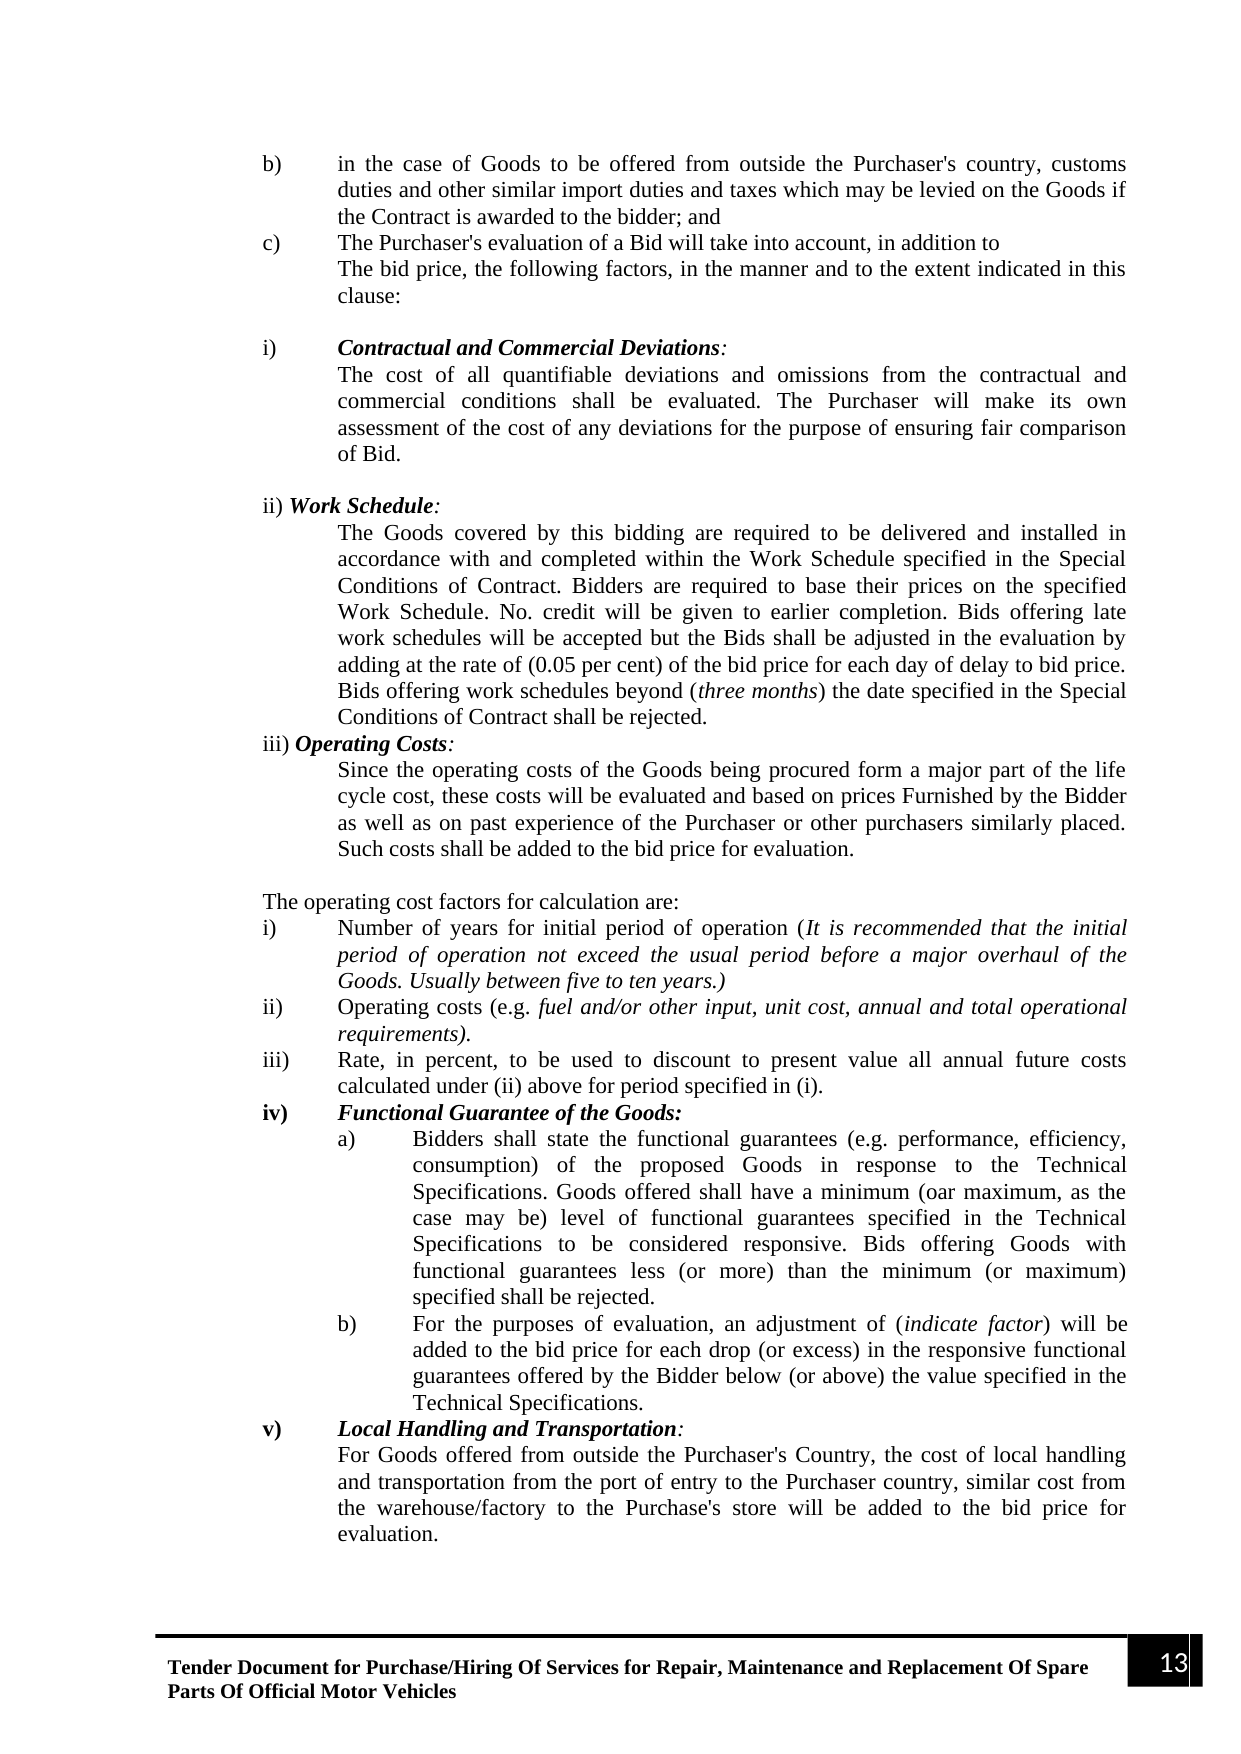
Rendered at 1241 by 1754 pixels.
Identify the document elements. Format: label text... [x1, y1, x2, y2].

text For Goods offered from outside the Purchaser's Country, the cost of local handling and transportation from the port of entry to the Purchaser country, similar cost from the warehouse/factory to the Purchase's store will be added to the bid price for evaluation. [337, 1441, 1128, 1547]
text b) in the case of Goods to be offered from outside the Purchaser's country, customs duties and other similar import duties and taxes which may be levied on the Goods if the Contract is awarded to the bidder; and [262, 150, 1128, 229]
text ii) Work Schedule: [187, 493, 1128, 519]
text i) Contractual and Commercial Deviations: [187, 334, 1128, 361]
text a) Bidders shall state the functional guarantees (e.g. performance, efficiency, consumption) of the proposed Goods in response to the Technical Specifications. Goods offered shall have a minimum (oar maximum, as the case may be) level of functional guarantees specified in the Technical Specifications to be considered responsive. Bids offering Goods with functional guarantees less (or more) than the minimum (or maximum) specified shall be rejected. [337, 1125, 1128, 1309]
text ii) Operating costs (e.g. fuel and/or other input, unit cost, annual and total operational requirements). [262, 993, 1128, 1046]
text iii) Operating Costs: [187, 730, 1128, 756]
text v) Local Handling and Transportation: [187, 1415, 1128, 1441]
text c) The Purchaser's evaluation of a Bid will take into account, in addition to [262, 229, 1128, 255]
text i) Number of years for initial period of operation (It is recommended that the initial period of operation not exceed the usual period before a major overhaul of the Goods. Usually between five to ten years.) [262, 914, 1128, 993]
text The Goods covered by this bidding are required to be delivered and installed in accordance with and completed within the Work Schedule specified in the Special Conditions of Contract. Bidders are required to base their prices on the specified Work Schedule. No. credit will be given to earlier completion. Bids offering late work schedules will be accepted but the Bids shall be adjusted in the evaluation by adding at the rate of (0.05 per cent) of the bid price for each day of delay to bid price. Bids offering work schedules beyond (three months) the date specified in the Special Conditions of Contract shall be rejected. [337, 519, 1128, 730]
text The bid price, the following factors, in the manner and to the extent indicated in this clause: [337, 255, 1128, 308]
text Since the operating costs of the Goods being procured form a major part of the life cycle cost, these costs will be evaluated and based on prices Furnished by the Bidder as well as on past experience of the Purchaser or other purchasers similarly placed. Such costs shall be added to the bid price for evaluation. [337, 756, 1128, 862]
text The operating cost factors for calculation are: [187, 888, 1128, 914]
text iv) Functional Guarantee of the Goods: [187, 1099, 1128, 1125]
text b) For the purposes of evaluation, an adjustment of (indicate factor) will be added to the bid price for each drop (or excess) in the responsive functional guarantees offered by the Bidder below (or above) the value specified in the Technical Specifications. [337, 1309, 1128, 1415]
text iii) Rate, in percent, to be used to discount to present value all annual future costs calculated under (ii) above for period specified in (i). [262, 1046, 1128, 1099]
text The cost of all quantifiable deviations and omissions from the contractual and commercial conditions shall be evaluated. The Purchaser will make its own assessment of the cost of any deviations for the purpose of ensuring fair comparison of Bid. [337, 361, 1128, 466]
